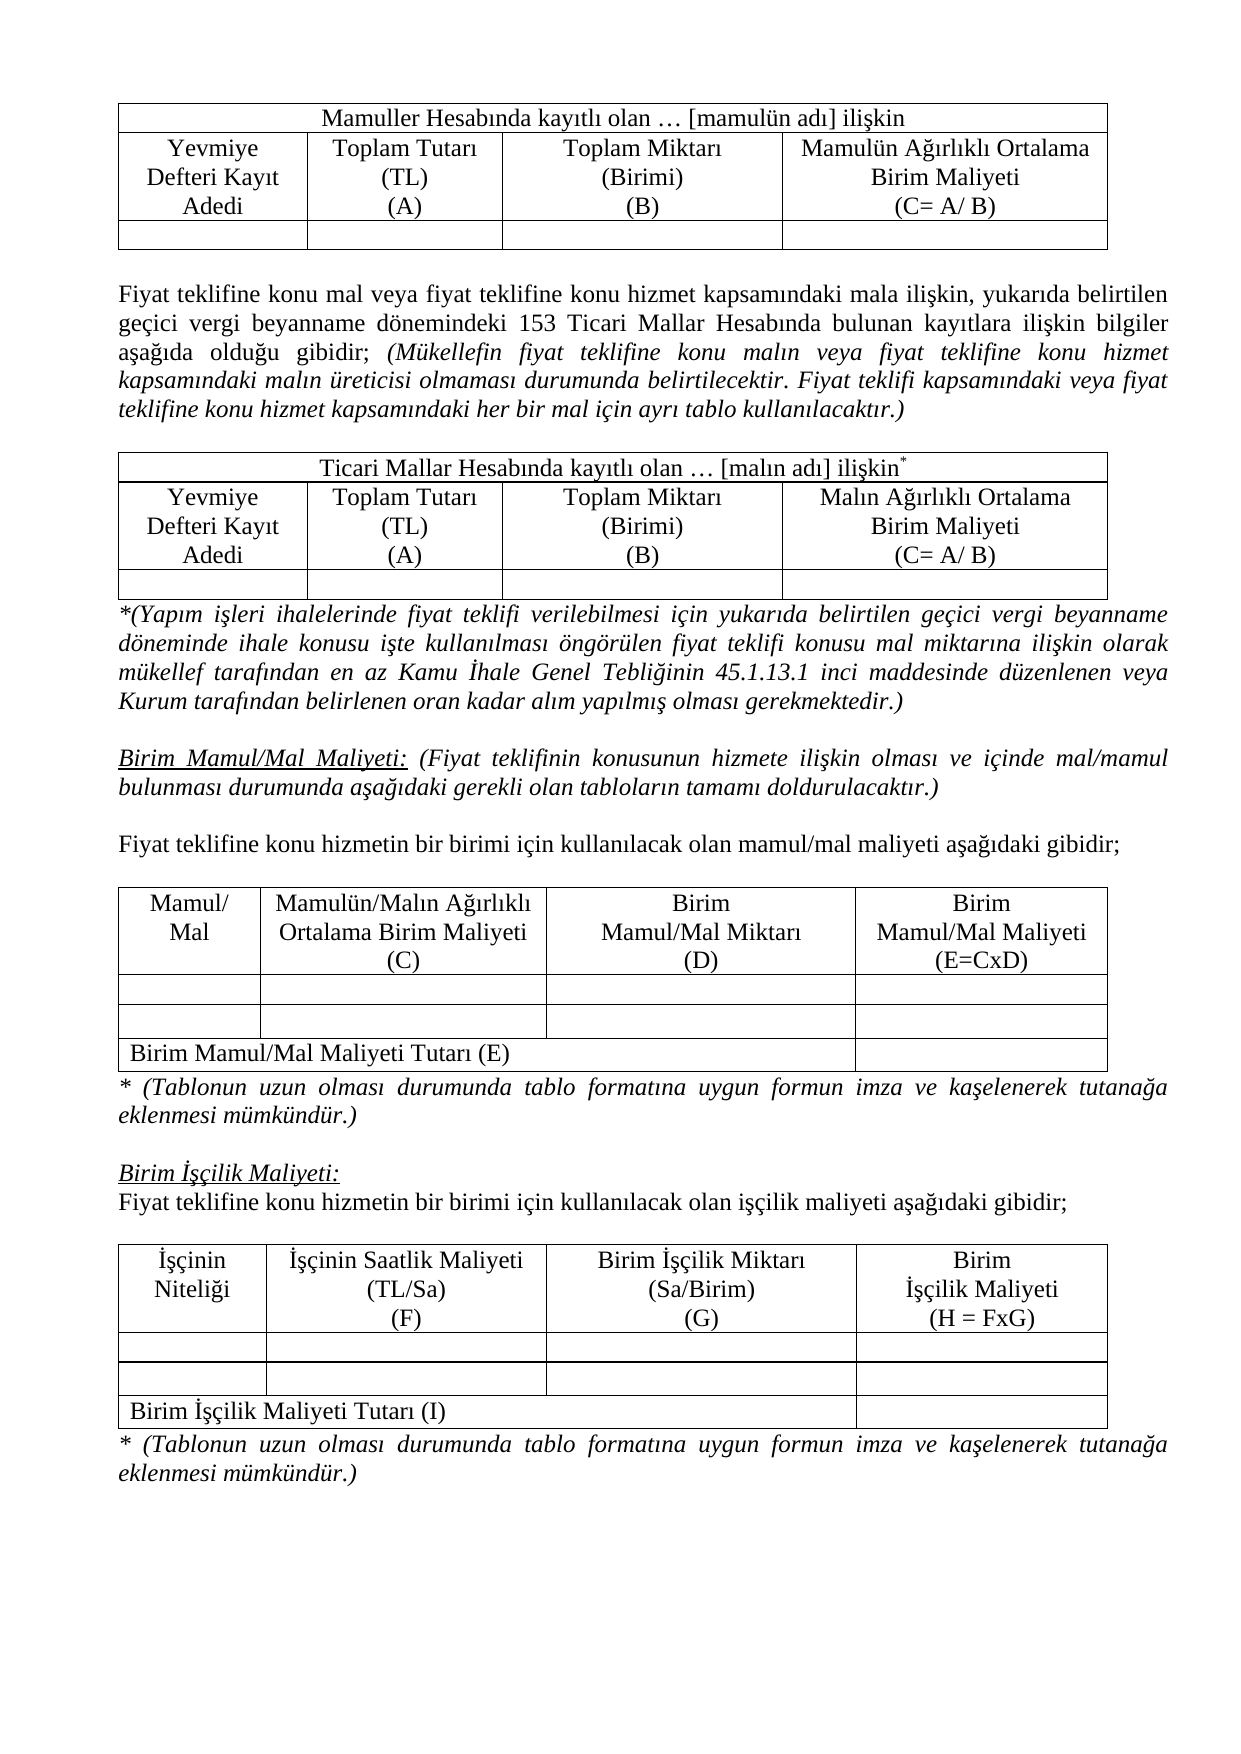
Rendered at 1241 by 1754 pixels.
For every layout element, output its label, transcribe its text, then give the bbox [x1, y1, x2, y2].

table_cell [856, 1005, 1107, 1037]
table_cell [857, 1396, 1107, 1428]
table_cell [261, 1005, 546, 1037]
table_cell [119, 570, 307, 598]
text Birim İşçilik Maliyeti: [118, 1158, 1125, 1187]
table_cell [308, 570, 502, 598]
text Fiyat teklifine konu hizmetin bir birimi için kullanılacak olan işçilik maliyeti aşağıdaki gibidir; [118, 1187, 1169, 1216]
table_cell [857, 1333, 1107, 1361]
table_header Birim İşçilik Maliyeti (H = FxG) [857, 1245, 1107, 1332]
table_header Mamul/Mal [119, 888, 260, 974]
table_cell [267, 1333, 546, 1361]
table_cell [856, 1039, 1107, 1071]
table_header İşçinin Saatlik Maliyeti (TL/Sa) (F) [267, 1245, 546, 1332]
table_cell Malın Ağırlıklı Ortalama Birim Maliyeti (C= A/ B) [783, 483, 1107, 569]
table_cell [857, 1363, 1107, 1395]
table_cell [119, 1333, 266, 1361]
table_header Birim Mamul/Mal Miktarı (D) [547, 888, 855, 974]
table_cell [783, 221, 1107, 249]
table_cell [503, 221, 782, 249]
table_cell [503, 570, 782, 598]
table_cell [856, 975, 1107, 1004]
table_cell [783, 570, 1107, 598]
table_cell Birim Mamul/Mal Maliyeti Tutarı (E) [119, 1039, 855, 1071]
table_header Birim İşçilik Miktarı (Sa/Birim) (G) [547, 1245, 856, 1332]
table_cell Toplam Tutarı (TL) (A) [308, 133, 502, 219]
table_cell [119, 975, 260, 1004]
table_cell Toplam Miktarı (Birimi) (B) [503, 133, 782, 219]
table_cell [267, 1363, 546, 1395]
text Birim Mamul/Mal Maliyeti: (Fiyat teklifinin konusunun hizmete ilişkin olması ve içinde mal/mamul bulunması durumunda aşağıdaki gerekli olan tabloların tamamı doldurulacaktır.) [118, 743, 1169, 801]
table_header Birim Mamul/Mal Maliyeti (E=CxD) [856, 888, 1107, 974]
table_cell [547, 1363, 856, 1395]
table_header Mamuller Hesabında kayıtlı olan … [mamulün adı] ilişkin [119, 104, 1107, 132]
text * (Tablonun uzun olması durumunda tablo formatına uygun formun imza ve kaşelenerek tutanağa eklenmesi mümkündür.) [118, 1072, 1169, 1129]
table_cell Mamulün Ağırlıklı Ortalama Birim Maliyeti (C= A/ B) [783, 133, 1107, 219]
table_cell [308, 221, 502, 249]
table_header Ticari Mallar Hesabında kayıtlı olan … [malın adı] ilişkin* [119, 453, 1107, 481]
table_cell [119, 221, 307, 249]
table_cell Yevmiye Defteri Kayıt Adedi [119, 133, 307, 219]
text *(Yapım işleri ihalelerinde fiyat teklifi verilebilmesi için yukarıda belirtilen geçici vergi beyanname döneminde ihale konusu işte kullanılması öngörülen fiyat teklifi konusu mal miktarına ilişkin olarak mükellef tarafından en az Kamu İhale Genel Tebliğinin 45.1.13.1 inci maddesinde düzenlenen veya Kurum tarafından belirlenen oran kadar alım yapılmış olması gerekmektedir.) [118, 599, 1169, 714]
table_cell [261, 975, 546, 1004]
table_cell Yevmiye Defteri Kayıt Adedi [119, 483, 307, 569]
text * (Tablonun uzun olması durumunda tablo formatına uygun formun imza ve kaşelenerek tutanağa eklenmesi mümkündür.) [118, 1429, 1169, 1487]
table_cell [547, 1005, 855, 1037]
table_cell [547, 1333, 856, 1361]
table_cell Toplam Miktarı (Birimi) (B) [503, 483, 782, 569]
table_cell [119, 1363, 266, 1395]
text Fiyat teklifine konu mal veya fiyat teklifine konu hizmet kapsamındaki mala ilişkin, yukarıda belirtilen geçici vergi beyanname dönemindeki 153 Ticari Mallar Hesabında bulunan kayıtlara ilişkin bilgiler aşağıda olduğu gibidir; (Mükellefin fiyat teklifine konu malın veya fiyat teklifine konu hizmet kapsamındaki malın üreticisi olmaması durumunda belirtilecektir. Fiyat teklifi kapsamındaki veya fiyat teklifine konu hizmet kapsamındaki her bir mal için ayrı tablo kullanılacaktır.) [118, 279, 1169, 423]
table_cell Toplam Tutarı (TL) (A) [308, 483, 502, 569]
table_header Mamulün/Malın Ağırlıklı Ortalama Birim Maliyeti (C) [261, 888, 546, 974]
text Fiyat teklifine konu hizmetin bir birimi için kullanılacak olan mamul/mal maliyeti aşağıdaki gibidir; [118, 829, 1169, 858]
table_cell [119, 1005, 260, 1037]
table_cell Birim İşçilik Maliyeti Tutarı (I) [119, 1396, 856, 1428]
table_cell [547, 975, 855, 1004]
table_header İşçinin Niteliği [119, 1245, 266, 1332]
